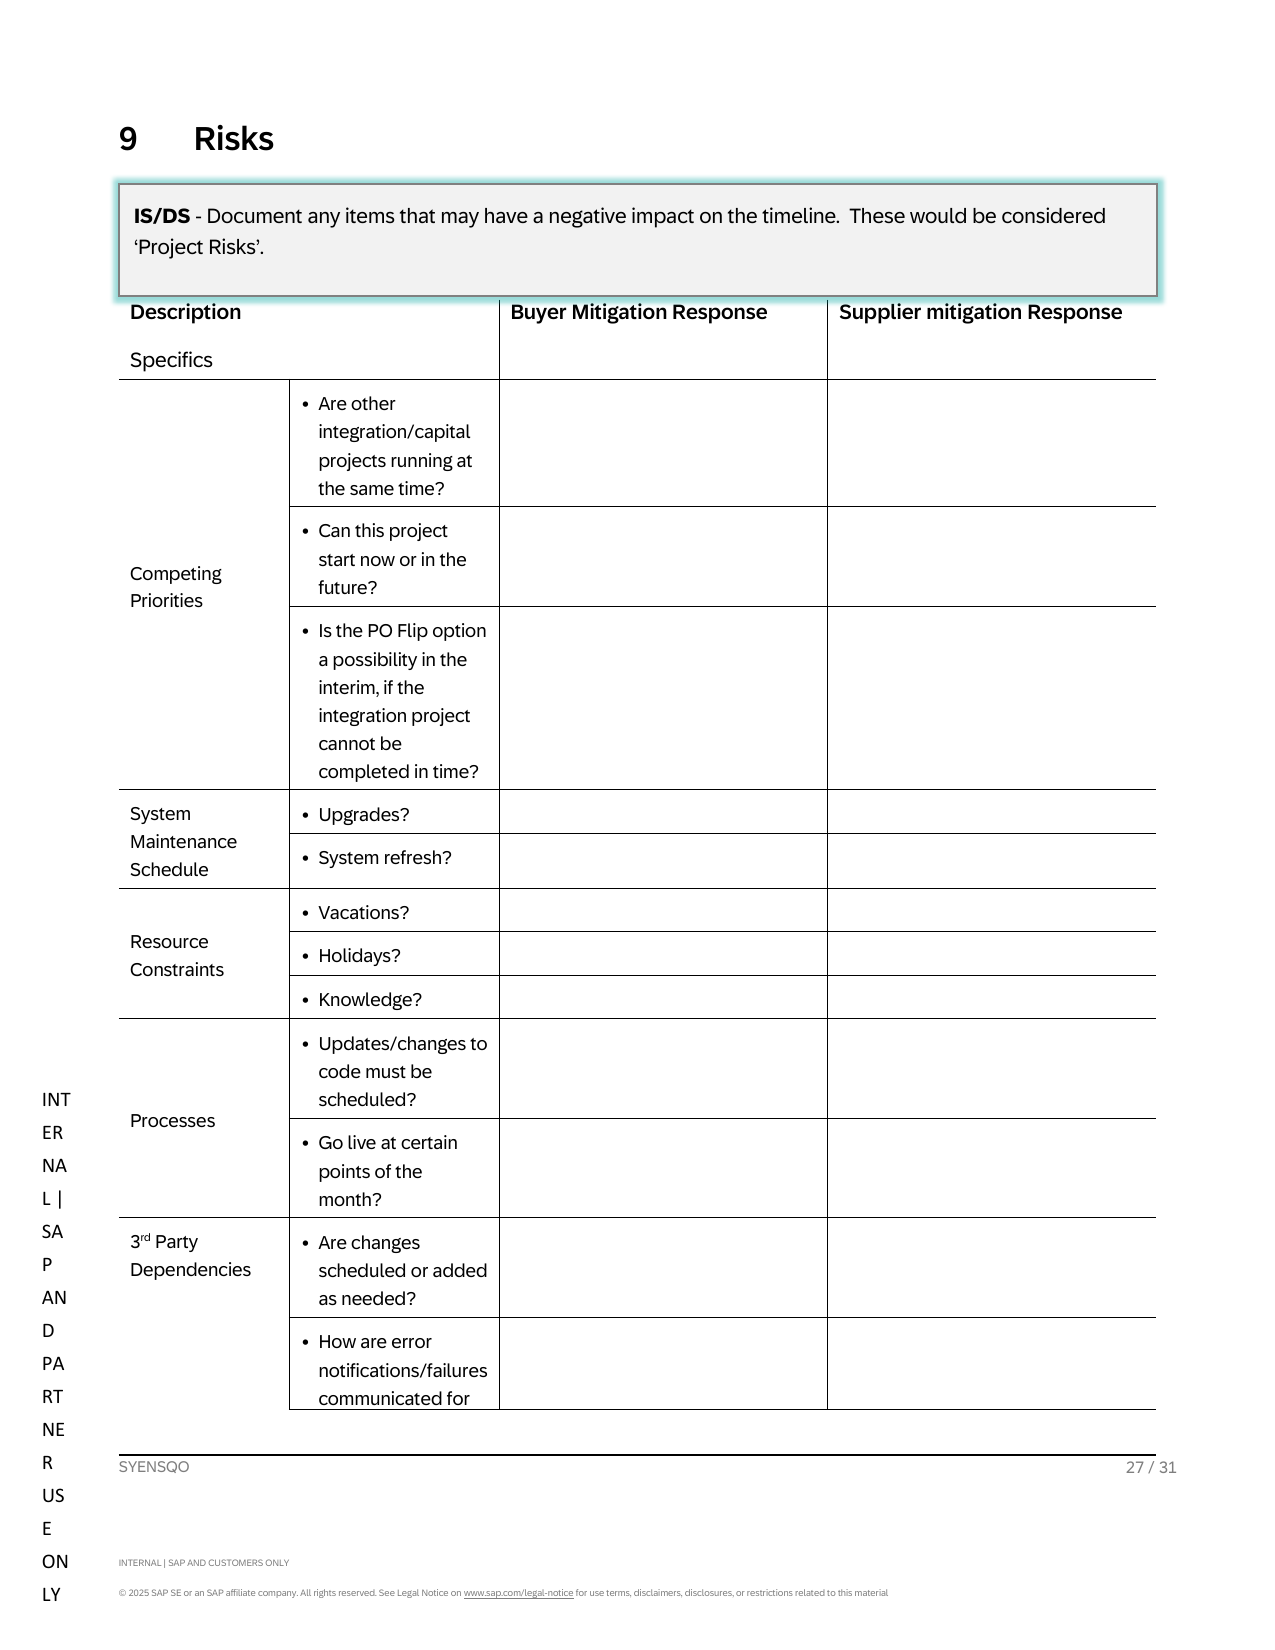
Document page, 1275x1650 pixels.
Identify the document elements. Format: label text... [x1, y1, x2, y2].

table_cell Processes [119, 1019, 289, 1217]
table_cell [500, 1019, 827, 1118]
table_cell Holidays? [290, 932, 499, 974]
table_cell Is the PO Flip option a possibility in the interim, if the integration project cannot be completed in time? [290, 607, 499, 789]
table_cell Knowledge? [290, 976, 499, 1018]
table_cell Updates/changes to code must be scheduled? [290, 1019, 499, 1118]
table_cell [500, 1218, 827, 1317]
table_cell [500, 889, 827, 931]
table_cell [500, 1318, 827, 1409]
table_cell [290, 1318, 499, 1409]
table_cell [500, 790, 827, 833]
table_cell [500, 932, 827, 974]
table_cell [828, 1318, 1156, 1409]
subtitle Risks [119, 119, 1156, 157]
table_cell [828, 607, 1156, 789]
table_cell Are changes scheduled or added as needed? [290, 1218, 499, 1317]
table_cell [828, 790, 1156, 833]
table_cell Are other integration/capital projects running at the same time? [290, 380, 499, 506]
table_header Description Specifics [119, 306, 499, 378]
table_cell Resource Constraints [119, 889, 289, 1018]
table_cell [500, 834, 827, 887]
table_cell Go live at certain points of the month? [290, 1119, 499, 1217]
table_cell [500, 1119, 827, 1217]
table_cell [828, 380, 1156, 506]
table_cell [500, 507, 827, 606]
table_cell [828, 976, 1156, 1018]
table_cell [500, 380, 827, 506]
table_cell [828, 1019, 1156, 1118]
table_cell Upgrades? [290, 790, 499, 833]
table_cell [828, 507, 1156, 606]
table_cell [828, 834, 1156, 887]
table_cell Vacations? [290, 889, 499, 931]
table_cell System Maintenance Schedule [119, 790, 289, 887]
table_header Buyer Mitigation Response [500, 306, 827, 378]
table_cell System refresh? [290, 834, 499, 887]
table_cell Can this project start now or in the future? [290, 507, 499, 606]
table_cell 3rd Party Dependencies [119, 1218, 289, 1409]
table_cell [828, 889, 1156, 931]
table_cell [500, 607, 827, 789]
table_header Supplier mitigation Response [828, 306, 1156, 378]
table_cell Competing Priorities [119, 380, 289, 789]
table_cell [828, 932, 1156, 974]
table_cell [500, 976, 827, 1018]
table_cell [828, 1218, 1156, 1317]
table_cell [828, 1119, 1156, 1217]
